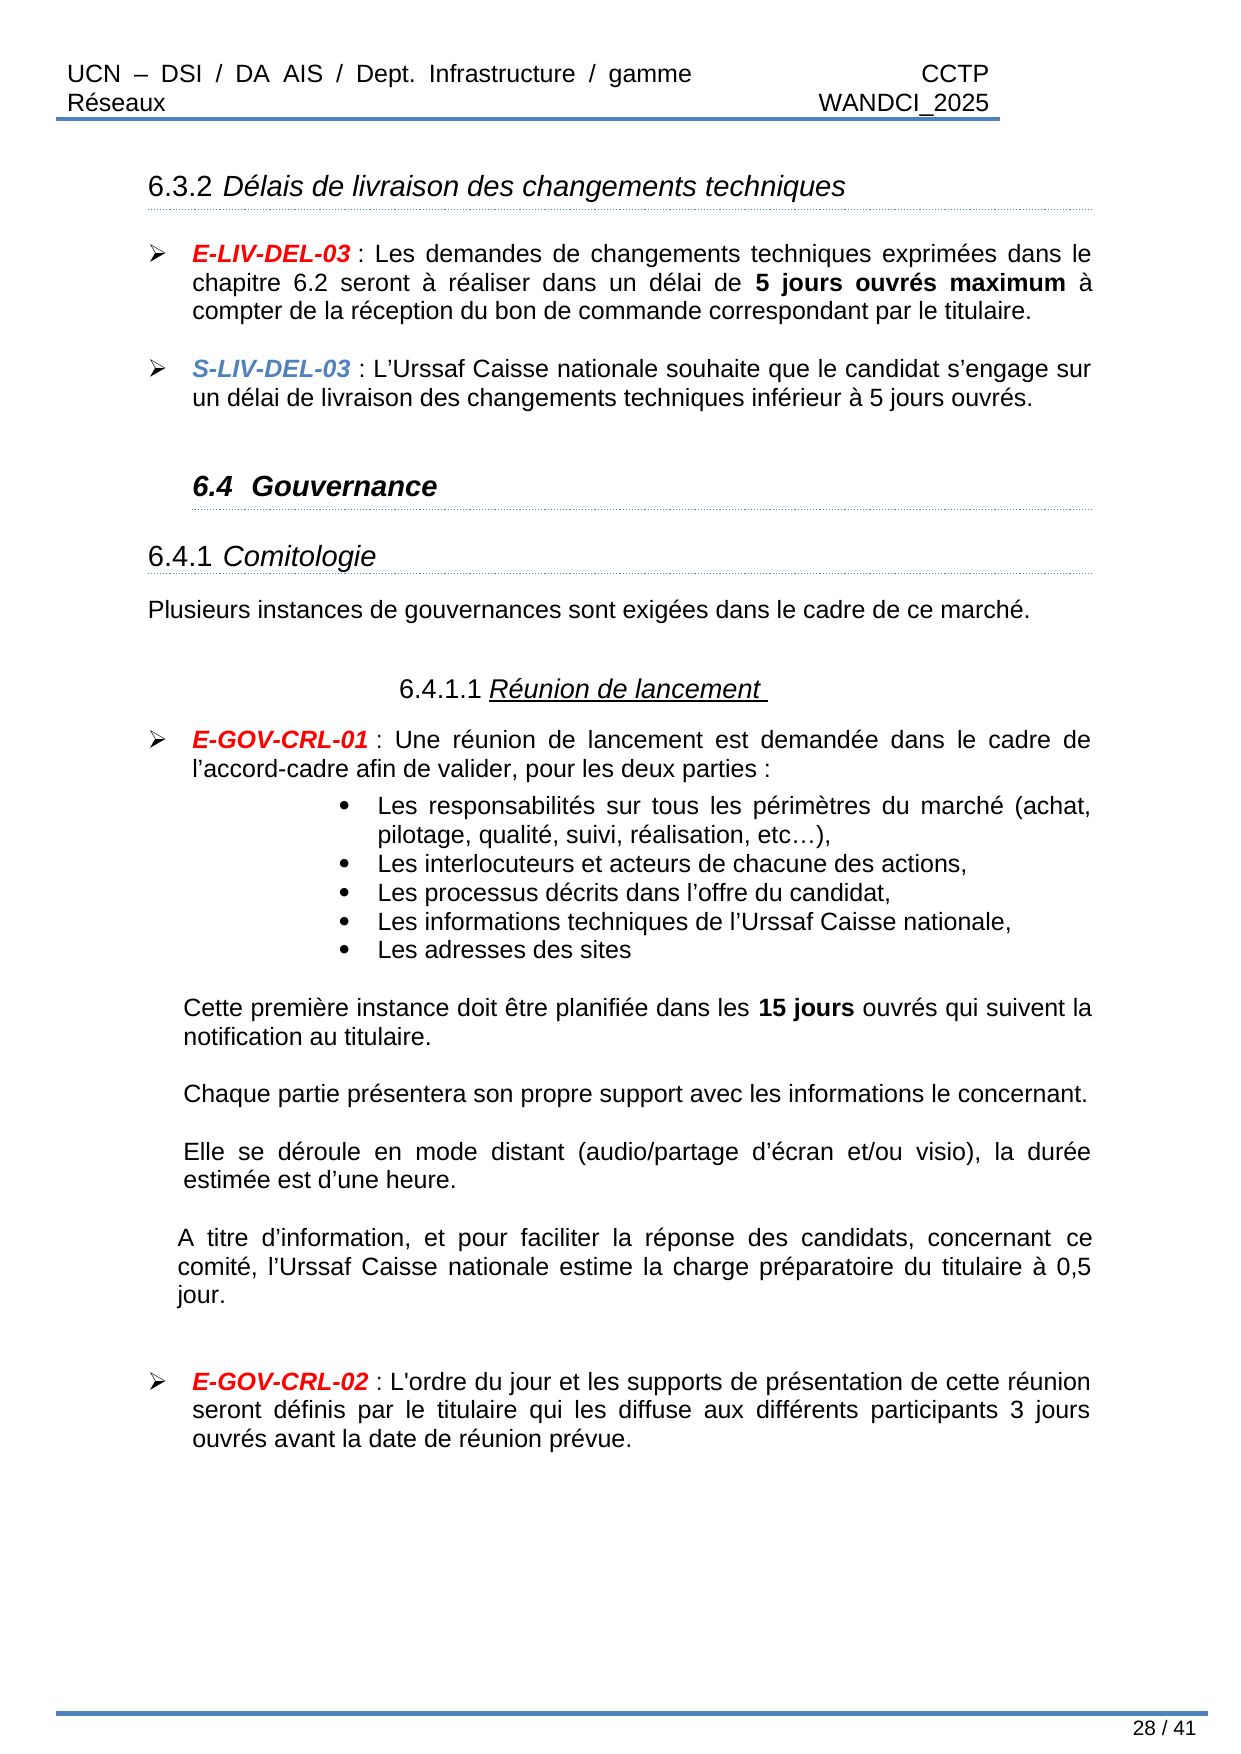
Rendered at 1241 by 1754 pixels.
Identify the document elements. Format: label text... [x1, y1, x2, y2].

list Chaque partie présentera son propre support avec les informations le concernant. [183, 1079, 1092, 1108]
subtitle Gouvernance [192, 469, 1092, 510]
text Plusieurs instances de gouvernances sont exigées dans le cadre de ce marché. [148, 595, 1092, 623]
text E-LIV-DEL-03 : Les demandes de changements techniques exprimées dans le chapitre 6.2 seront à réaliser dans un délai de 5 jours ouvrés maximum à compter de la réception du bon de commande correspondant par le titulaire. [148, 239, 1092, 325]
subtitle Comitologie [148, 539, 1092, 574]
list Les interlocuteurs et acteurs de chacune des actions, [340, 849, 1092, 878]
text A titre d’information, et pour faciliter la réponse des candidats, concernant ce comité, l’Urssaf Caisse nationale estime la charge préparatoire du titulaire à 0,5 jour. [177, 1223, 1092, 1309]
list Elle se déroule en mode distant (audio/partage d’écran et/ou visio), la durée estimée est d’une heure. [183, 1137, 1092, 1194]
text E-GOV-CRL-02 : L'ordre du jour et les supports de présentation de cette réunion seront définis par le titulaire qui les diffuse aux différents participants 3 jours ouvrés avant la date de réunion prévue. [148, 1367, 1092, 1453]
subtitle Réunion de lancement [399, 673, 1092, 704]
list Cette première instance doit être planifiée dans les 15 jours ouvrés qui suivent la notification au titulaire. [183, 993, 1092, 1050]
list Les responsabilités sur tous les périmètres du marché (achat, pilotage, qualité, suivi, réalisation, etc…), [340, 791, 1092, 849]
list Les informations techniques de l’Urssaf Caisse nationale, [340, 906, 1092, 935]
subtitle Délais de livraison des changements techniques [148, 169, 1092, 210]
text E-GOV-CRL-01 : Une réunion de lancement est demandée dans le cadre de l’accord-cadre afin de valider, pour les deux parties : [148, 725, 1092, 783]
list Les processus décrits dans l’offre du candidat, [340, 878, 1092, 906]
list Les adresses des sites [340, 935, 1092, 964]
text S-LIV-DEL-03 : L’Urssaf Caisse nationale souhaite que le candidat s’engage sur un délai de livraison des changements techniques inférieur à 5 jours ouvrés. [148, 354, 1092, 411]
